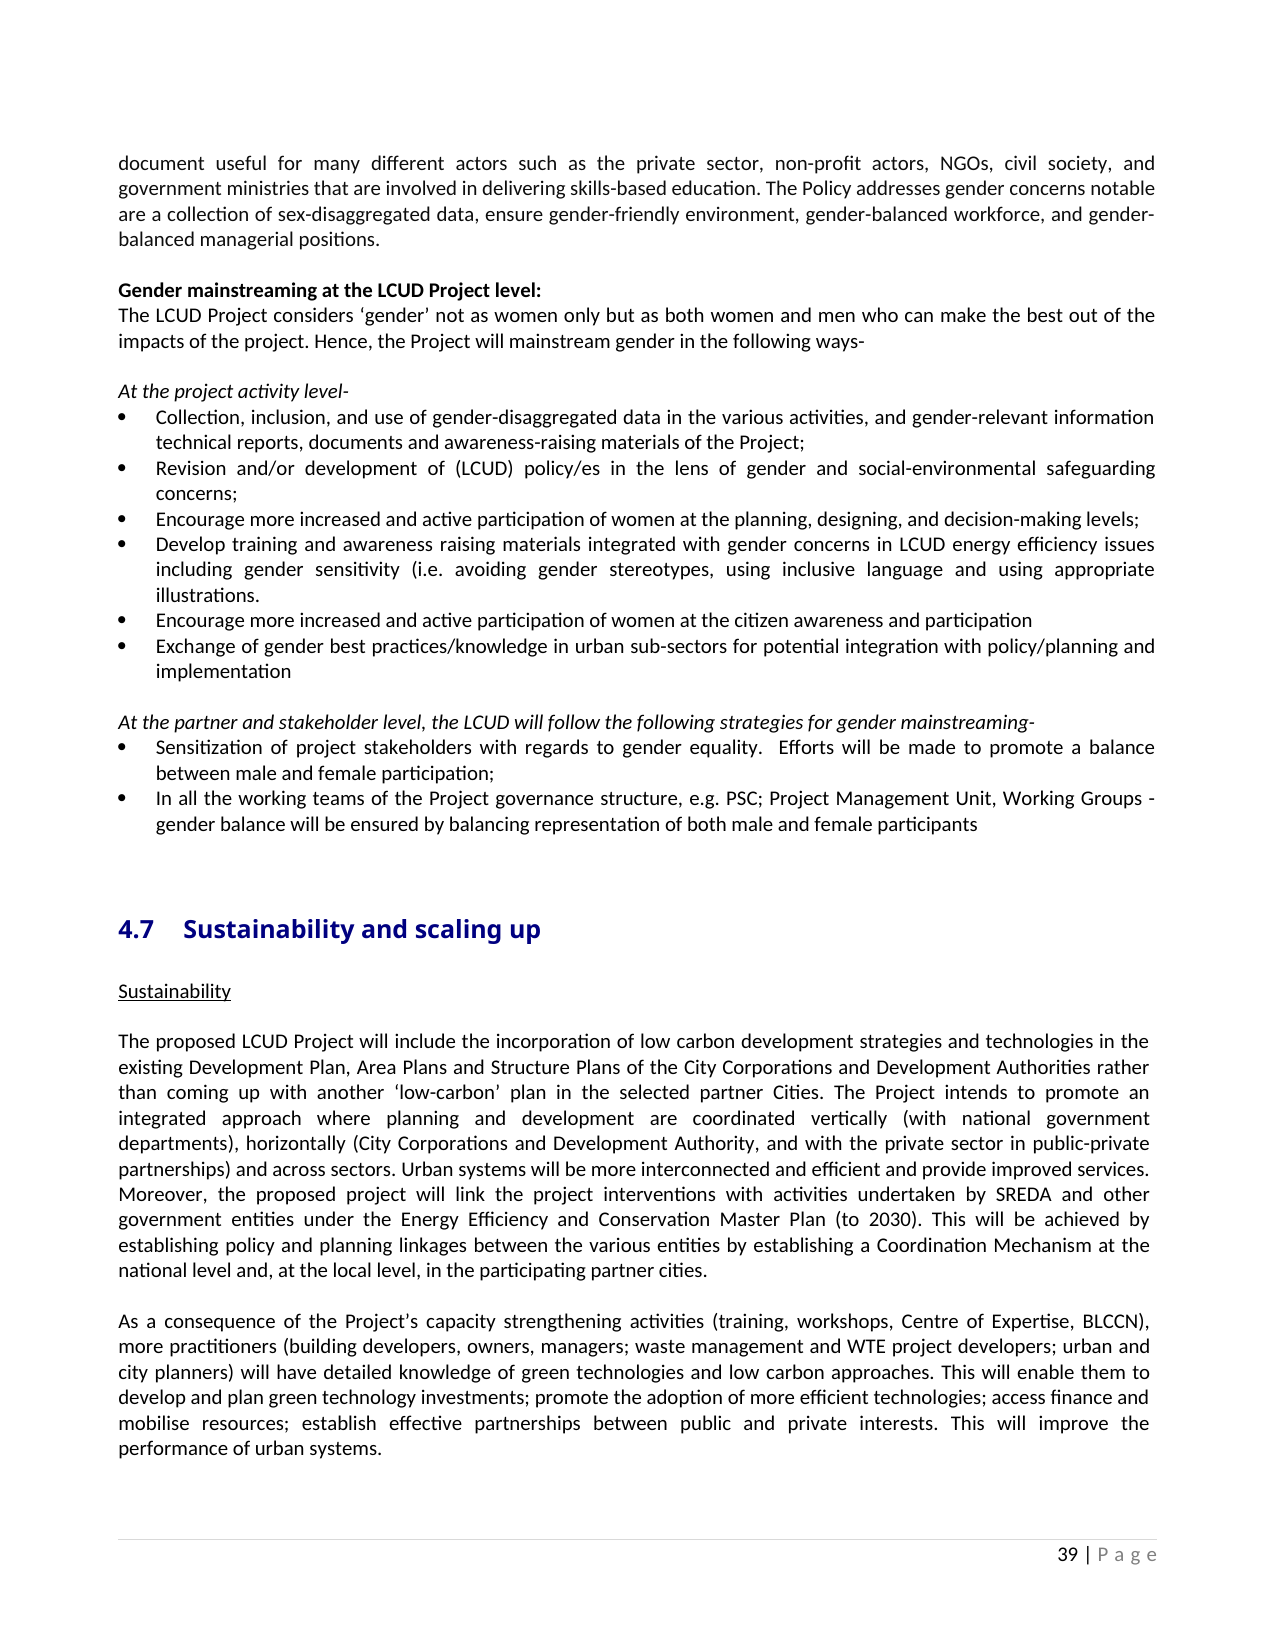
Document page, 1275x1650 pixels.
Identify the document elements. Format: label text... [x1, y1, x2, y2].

text At the partner and stakeholder level, the LCUD will follow the following strategies for gender mainstreaming- [118, 709, 1157, 734]
text The proposed LCUD Project will include the incorporation of low carbon development strategies and technologies in the existing Development Plan, Area Plans and Structure Plans of the City Corporations and Development Authorities rather than coming up with another ‘low-carbon’ plan in the selected partner Cities. The Project intends to promote an integrated approach where planning and development are coordinated vertically (with national government departments), horizontally (City Corporations and Development Authority, and with the private sector in public-private partnerships) and across sectors. Urban systems will be more interconnected and efficient and provide improved services. Moreover, the proposed project will link the project interventions with activities undertaken by SREDA and other government entities under the Energy Efficiency and Conservation Master Plan (to 2030). This will be achieved by establishing policy and planning linkages between the various entities by establishing a Coordination Mechanism at the national level and, at the local level, in the participating partner cities. [118, 1029, 1152, 1283]
text Sustainability [118, 978, 1097, 1003]
list Collection, inclusion, and use of gender-disaggregated data in the various activities, and gender-relevant information technical reports, documents and awareness-raising materials of the Project; [118, 404, 1157, 455]
list In all the working teams of the Project governance structure, e.g. PSC; Project Management Unit, Working Groups - gender balance will be ensured by balancing representation of both male and female participants [118, 785, 1157, 836]
text As a consequence of the Project’s capacity strengthening activities (training, workshops, Centre of Expertise, BLCCN), more practitioners (building developers, owners, managers; waste management and WTE project developers; urban and city planners) will have detailed knowledge of green technologies and low carbon approaches. This will enable them to develop and plan green technology investments; promote the adoption of more efficient technologies; access finance and mobilise resources; establish effective partnerships between public and private interests. This will improve the performance of urban systems. [118, 1308, 1152, 1461]
list Develop training and awareness raising materials integrated with gender concerns in LCUD energy efficiency issues including gender sensitivity (i.e. avoiding gender stereotypes, using inclusive language and using appropriate illustrations. [118, 531, 1157, 607]
list Encourage more increased and active participation of women at the planning, designing, and decision-making levels; [118, 506, 1157, 531]
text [118, 150, 1157, 252]
text Gender mainstreaming at the LCUD Project level: [118, 277, 1157, 302]
list Encourage more increased and active participation of women at the citizen awareness and participation [118, 607, 1157, 633]
text The LCUD Project considers ‘gender’ not as women only but as both women and men who can make the best out of the impacts of the project. Hence, the Project will mainstream gender in the following ways- [118, 302, 1157, 353]
list Exchange of gender best practices/knowledge in urban sub-sectors for potential integration with policy/planning and implementation [118, 633, 1157, 684]
text At the project activity level- [118, 379, 1157, 404]
subtitle Sustainability and scaling up [118, 912, 1157, 946]
list Revision and/or development of (LCUD) policy/es in the lens of gender and social-environmental safeguarding concerns; [118, 455, 1157, 506]
list Sensitization of project stakeholders with regards to gender equality. Efforts will be made to promote a balance between male and female participation; [118, 734, 1157, 785]
